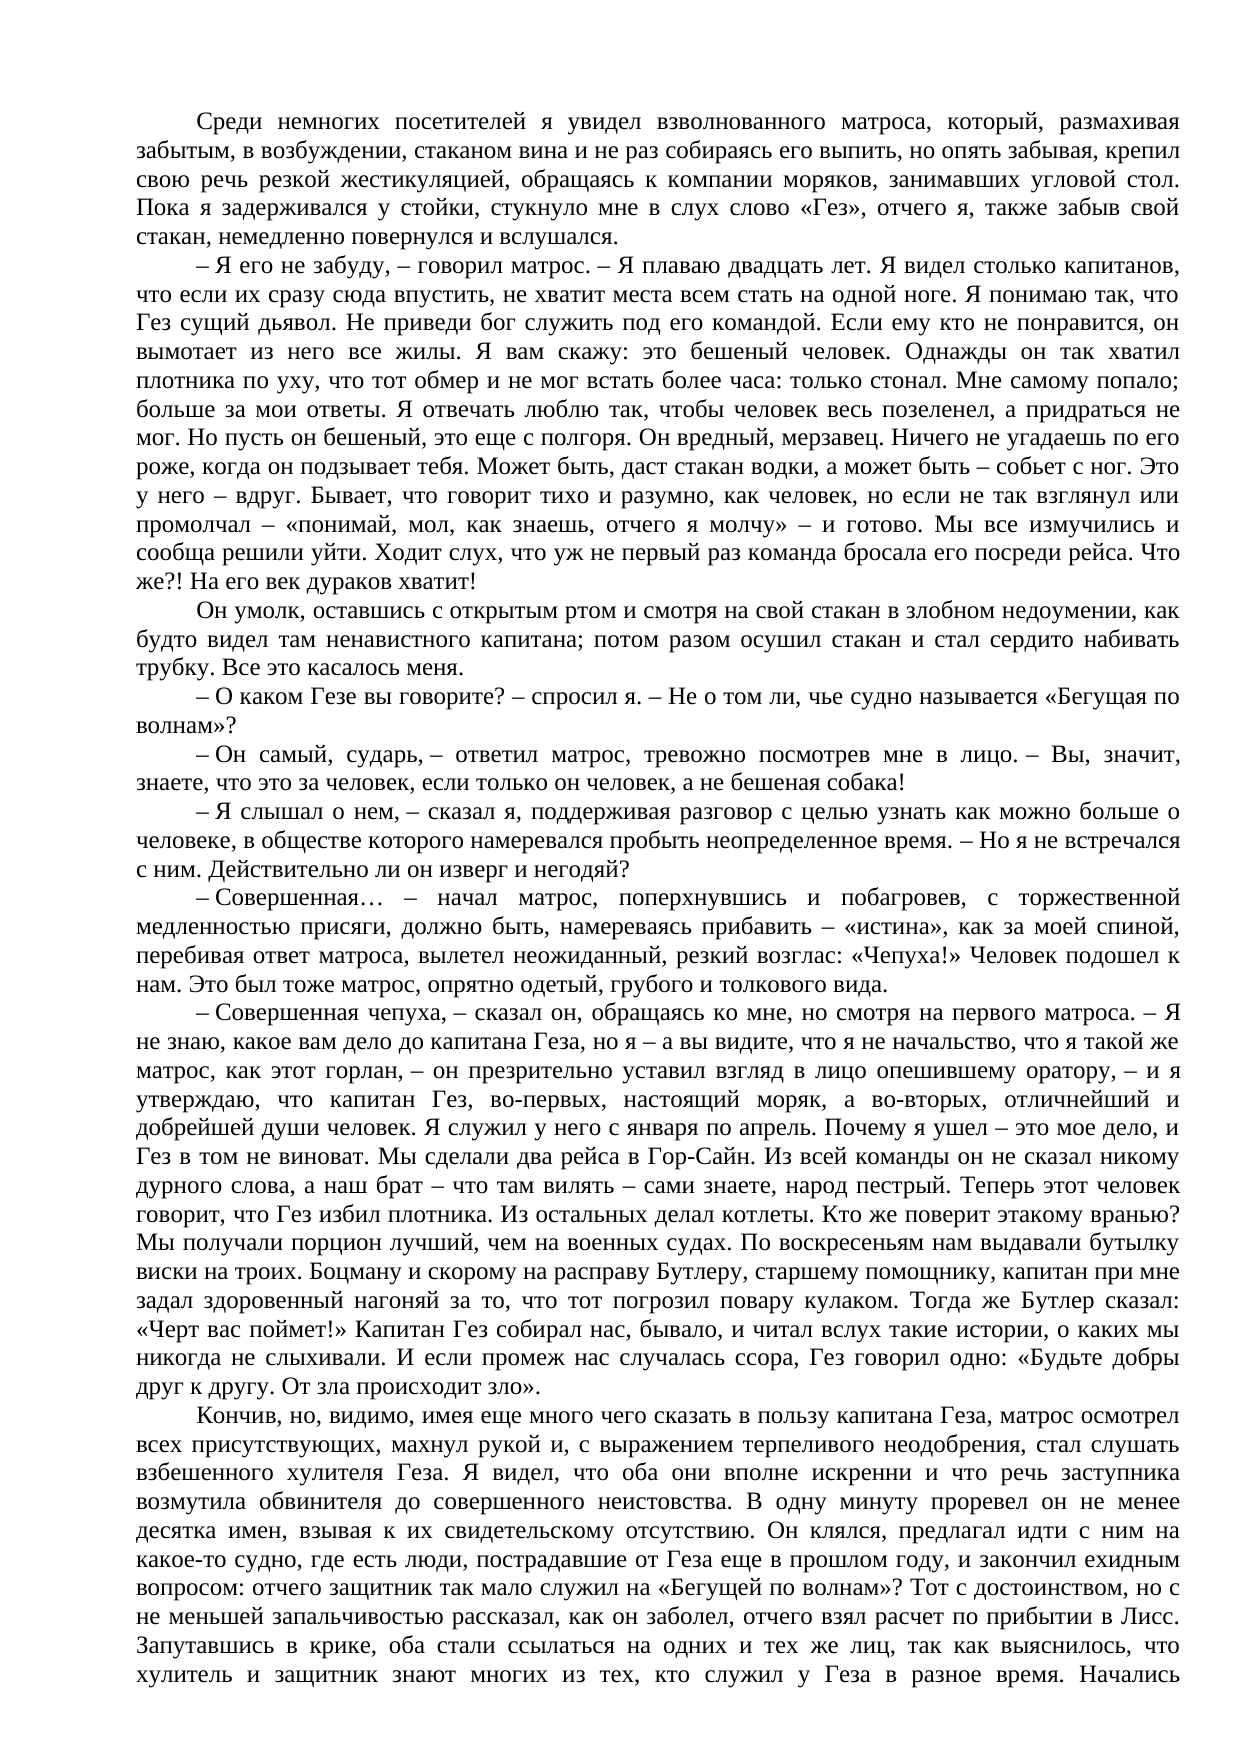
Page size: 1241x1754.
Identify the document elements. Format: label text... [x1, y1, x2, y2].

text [136, 1400, 1181, 1687]
text – Я слышал о нем, – сказал я, поддерживая разговор с целью узнать как можно больше о человеке, в обществе которого намеревался пробыть неопределенное время. – Но я не встречался с ним. Действительно ли он изверг и негодяй? [136, 796, 1181, 882]
text Среди немногих посетителей я увидел взволнованного матроса, который, размахивая забытым, в возбуждении, стаканом вина и не раз собираясь его выпить, но опять забывая, крепил свою речь резкой жестикуляцией, обращаясь к компании моряков, занимавших угловой стол. Пока я задерживался у стойки, стукнуло мне в слух слово «Гез», отчего я, также забыв свой стакан, немедленно повернулся и вслушался. [136, 106, 1181, 250]
text – Он самый, сударь, – ответил матрос, тревожно посмотрев мне в лицо. – Вы, значит, знаете, что это за человек, если только он человек, а не бешеная собака! [136, 739, 1181, 796]
text – Совершенная… – начал матрос, поперхнувшись и побагровев, с торжественной медленностью присяги, должно быть, намереваясь прибавить – «истина», как за моей спиной, перебивая ответ матроса, вылетел неожиданный, резкий возглас: «Чепуха!» Человек подошел к нам. Это был тоже матрос, опрятно одетый, грубого и толкового вида. [136, 882, 1181, 997]
text – О каком Гезе вы говорите? – спросил я. – Не о том ли, чье судно называется «Бегущая по волнам»? [136, 681, 1181, 739]
text Он умолк, оставшись с открытым ртом и смотря на свой стакан в злобном недоумении, как будто видел там ненавистного капитана; потом разом осушил стакан и стал сердито набивать трубку. Все это касалось меня. [136, 595, 1181, 681]
text – Я его не забуду, – говорил матрос. – Я плаваю двадцать лет. Я видел столько капитанов, что если их сразу сюда впустить, не хватит места всем стать на одной ноге. Я понимаю так, что Гез сущий дьявол. Не приведи бог служить под его командой. Если ему кто не понравится, он вымотает из него все жилы. Я вам скажу: это бешеный человек. Однажды он так хватил плотника по уху, что тот обмер и не мог встать более часа: только стонал. Мне самому попало; больше за мои ответы. Я отвечать люблю так, чтобы человек весь позеленел, а придраться не мог. Но пусть он бешеный, это еще с полгоря. Он вредный, мерзавец. Ничего не угадаешь по его роже, когда он подзывает тебя. Может быть, даст стакан водки, а может быть – собьет с ног. Это у него – вдруг. Бывает, что говорит тихо и разумно, как человек, но если не так взглянул или промолчал – «понимай, мол, как знаешь, отчего я молчу» – и готово. Мы все измучились и сообща решили уйти. Ходит слух, что уж не первый раз команда бросала его посреди рейса. Что же?! На его век дураков хватит! [136, 250, 1181, 595]
text – Совершенная чепуха, – сказал он, обращаясь ко мне, но смотря на первого матроса. – Я не знаю, какое вам дело до капитана Геза, но я – а вы видите, что я не начальство, что я такой же матрос, как этот горлан, – он презрительно уставил взгляд в лицо опешившему оратору, – и я утверждаю, что капитан Гез, во-первых, настоящий моряк, а во-вторых, отличнейший и добрейшей души человек. Я служил у него с января по апрель. Почему я ушел – это мое дело, и Гез в том не виноват. Мы сделали два рейса в Гор-Сайн. Из всей команды он не сказал никому дурного слова, а наш брат – что там вилять – сами знаете, народ пестрый. Теперь этот человек говорит, что Гез избил плотника. Из остальных делал котлеты. Кто же поверит этакому вранью? Мы получали порцион лучший, чем на военных судах. По воскресеньям нам выдавали бутылку виски на троих. Боцману и скорому на расправу Бутлеру, старшему помощнику, капитан при мне задал здоровенный нагоняй за то, что тот погрозил повару кулаком. Тогда же Бутлер сказал: «Черт вас поймет!» Капитан Гез собирал нас, бывало, и читал вслух такие истории, о каких мы никогда не слыхивали. И если промеж нас случалась ссора, Гез говорил одно: «Будьте добры друг к другу. От зла происходит зло». [136, 997, 1181, 1400]
